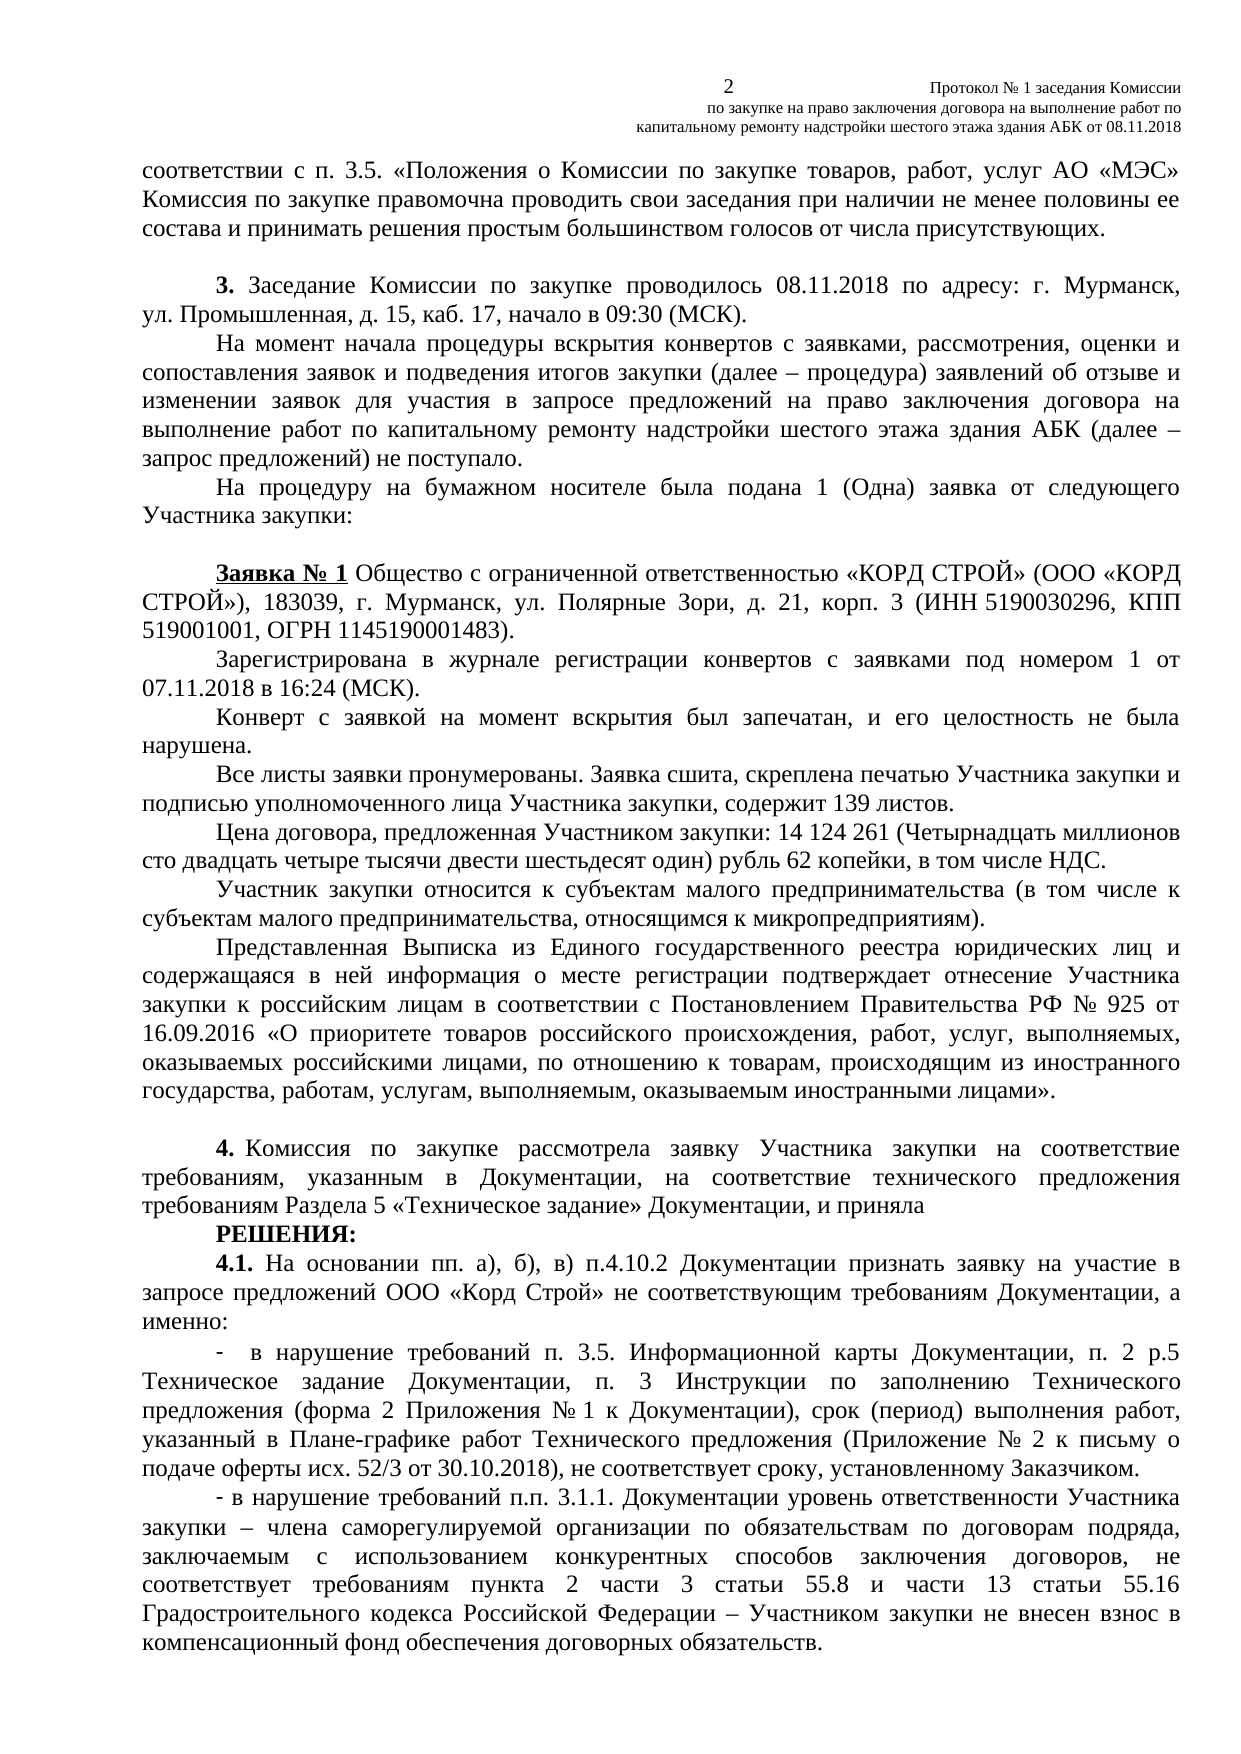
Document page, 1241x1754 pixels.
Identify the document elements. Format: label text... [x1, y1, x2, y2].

text Представленная Выписка из Единого государственного реестра юридических лиц и содержащаяся в ней информация о месте регистрации подтверждает отнесение Участника закупки к российским лицам в соответствии с Постановлением Правительства РФ № 925 от 16.09.2016 «О приоритете товаров российского происхождения, работ, услуг, выполняемых, оказываемых российскими лицами, по отношению к товарам, происходящим из иностранного государства, работам, услугам, выполняемым, оказываемым иностранными лицами». [142, 932, 1181, 1104]
subtitle 3. Заседание Комиссии по закупке проводилось 08.11.2018 по адресу: г. Мурманск, ул. Промышленная, д. 15, каб. 17, начало в 09:30 (МСК). [142, 270, 1181, 328]
text На процедуру на бумажном носителе была подана 1 (Одна) заявка от следующего Участника закупки: [142, 472, 1181, 529]
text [142, 155, 1181, 242]
text - в нарушение требований п.п. 3.1.1. Документации уровень ответственности Участника закупки – члена саморегулируемой организации по обязательствам по договорам подряда, заключаемым с использованием конкурентных способов заключения договоров, не соответствует требованиям пункта 2 части 3 статьи 55.8 и части 13 статьи 55.16 Градостроительного кодекса Российской Федерации – Участником закупки не внесен взнос в компенсационный фонд обеспечения договорных обязательств. [142, 1481, 1181, 1656]
text РЕШЕНИЯ: [142, 1219, 1181, 1248]
text Цена договора, предложенная Участником закупки: 14 124 261 (Четырнадцать миллионов сто двадцать четыре тысячи двести шестьдесят один) рубль 62 копейки, в том числе НДС. [142, 817, 1181, 874]
text - в нарушение требований п. 3.5. Информационной карты Документации, п. 2 р.5 Техническое задание Документации, п. 3 Инструкции по заполнению Технического предложения (форма 2 Приложения № 1 к Документации), срок (период) выполнения работ, указанный в Плане-графике работ Технического предложения (Приложение № 2 к письму о подаче оферты исх. 52/3 от 30.10.2018), не соответствует сроку, установленному Заказчиком. [142, 1336, 1181, 1481]
text Заявка № 1 Общество с ограниченной ответственностью «КОРД СТРОЙ» (ООО «КОРД СТРОЙ»), 183039, г. Мурманск, ул. Полярные Зори, д. 21, корп. 3 (ИНН 5190030296, КПП 519001001, ОГРН 1145190001483). [142, 558, 1181, 644]
text Конверт с заявкой на момент вскрытия был запечатан, и его целостность не была нарушена. [142, 702, 1181, 759]
text На момент начала процедуры вскрытия конвертов с заявками, рассмотрения, оценки и сопоставления заявок и подведения итогов закупки (далее – процедура) заявлений об отзыве и изменении заявок для участия в запросе предложений на право заключения договора на выполнение работ по капитальному ремонту надстройки шестого этажа здания АБК (далее – запрос предложений) не поступало. [142, 328, 1181, 472]
text 4.1. На основании пп. а), б), в) п.4.10.2 Документации признать заявку на участие в запросе предложений ООО «Корд Строй» не соответствующим требованиям Документации, а именно: [142, 1248, 1181, 1336]
text Зарегистрирована в журнале регистрации конвертов с заявками под номером 1 от 07.11.2018 в 16:24 (МСК). [142, 644, 1181, 702]
text Участник закупки относится к субъектам малого предпринимательства (в том числе к субъектам малого предпринимательства, относящимся к микропредприятиям). [142, 874, 1181, 932]
list Комиссия по закупке рассмотрела заявку Участника закупки на соответствие требованиям, указанным в Документации, на соответствие технического предложения требованиям Раздела 5 «Техническое задание» Документации, и приняла [142, 1133, 1181, 1219]
text Все листы заявки пронумерованы. Заявка сшита, скреплена печатью Участника закупки и подписью уполномоченного лица Участника закупки, содержит 139 листов. [142, 759, 1181, 817]
